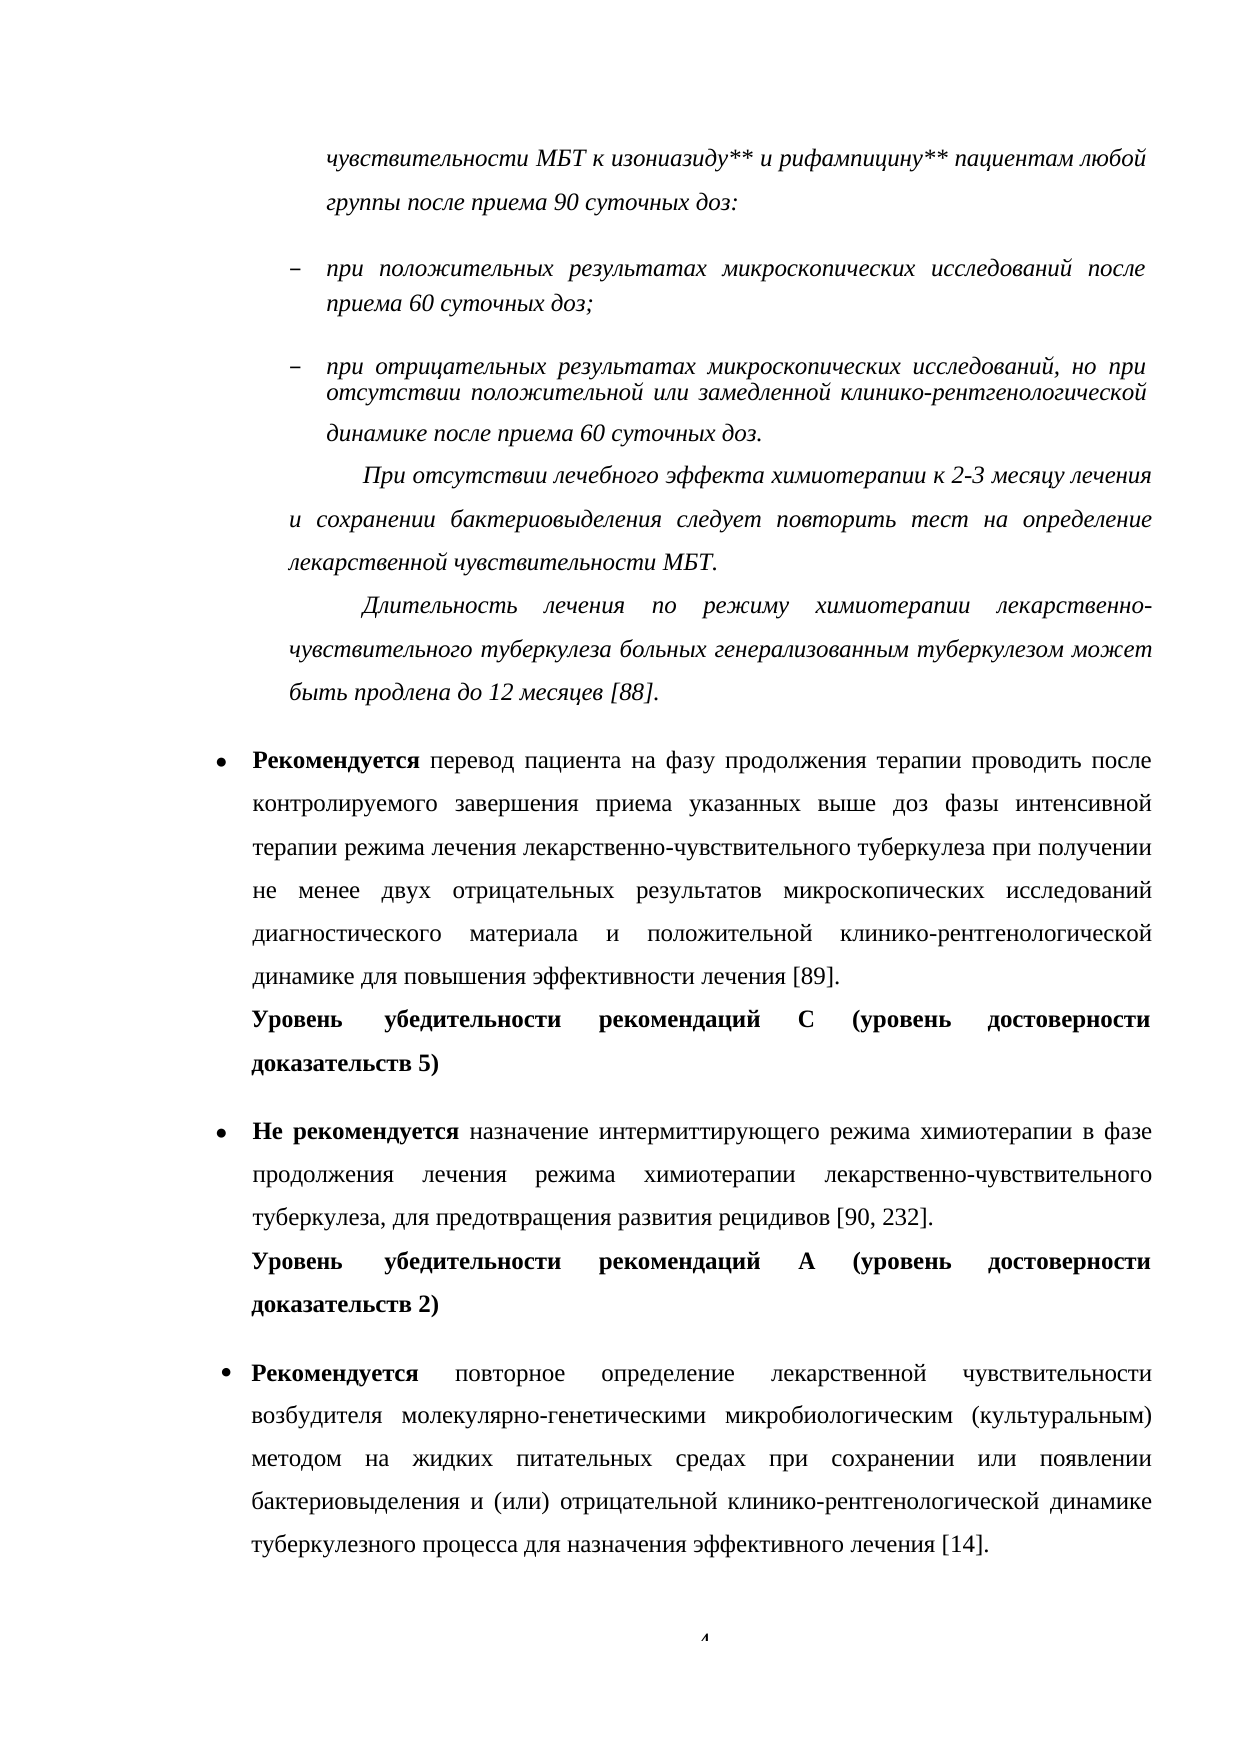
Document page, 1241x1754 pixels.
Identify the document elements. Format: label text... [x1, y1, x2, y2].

list Рекомендуется перевод пациента на фазу продолжения терапии проводить после контролируемого завершения приема указанных выше доз фазы интенсивной терапии режима лечения лекарственно-чувствительного туберкулеза при получении не менее двух отрицательных результатов микроскопических исследований диагностического материала и положительной клинико-рентгенологической динамике для повышения эффективности лечения [89]. [215, 745, 1152, 990]
text динамике после приема 60 суточных доз. [326, 418, 1163, 446]
subtitle Уровень убедительности рекомендаций А (уровень достоверности доказательств 2) [251, 1246, 1152, 1318]
text чувствительности МБТ к изониазиду** и рифампицину** пациентам любой группы после приема 90 суточных доз: [326, 143, 1151, 215]
list Рекомендуется повторное определение лекарственной чувствительности возбудителя молекулярно-генетическими микробиологическим (культуральным) методом на жидких питательных средах при сохранении или появлении бактериовыделения и (или) отрицательной клинико-рентгенологической динамике туберкулезного процесса для назначения эффективного лечения [14]. [222, 1358, 1152, 1558]
subtitle Уровень убедительности рекомендаций С (уровень достоверности доказательств 5) [251, 1004, 1151, 1076]
text отсутствии положительной или замедленной клинико-рентгенологической [326, 388, 942, 403]
text При отсутствии лечебного эффекта химиотерапии к 2-3 месяцу лечения и сохранении бактериовыделения следует повторить тест на определение лекарственной чувствительности МБТ. [289, 461, 1152, 576]
text Длительность лечения по режиму химиотерапии лекарственно- чувствительного туберкулеза больных генерализованным туберкулезом может быть продлена до 12 месяцев [88]. [289, 591, 1152, 706]
list при положительных результатах микроскопических исследований после [289, 230, 1163, 288]
list при отрицательных результатах микроскопических исследований, но при [289, 317, 1163, 388]
text приема 60 суточных доз; [326, 288, 1163, 317]
list Не рекомендуется назначение интермиттирующего режима химиотерапии в фазе продолжения лечения режима химиотерапии лекарственно-чувствительного туберкулеза, для предотвращения развития рецидивов [90, 232]. [215, 1116, 1152, 1231]
